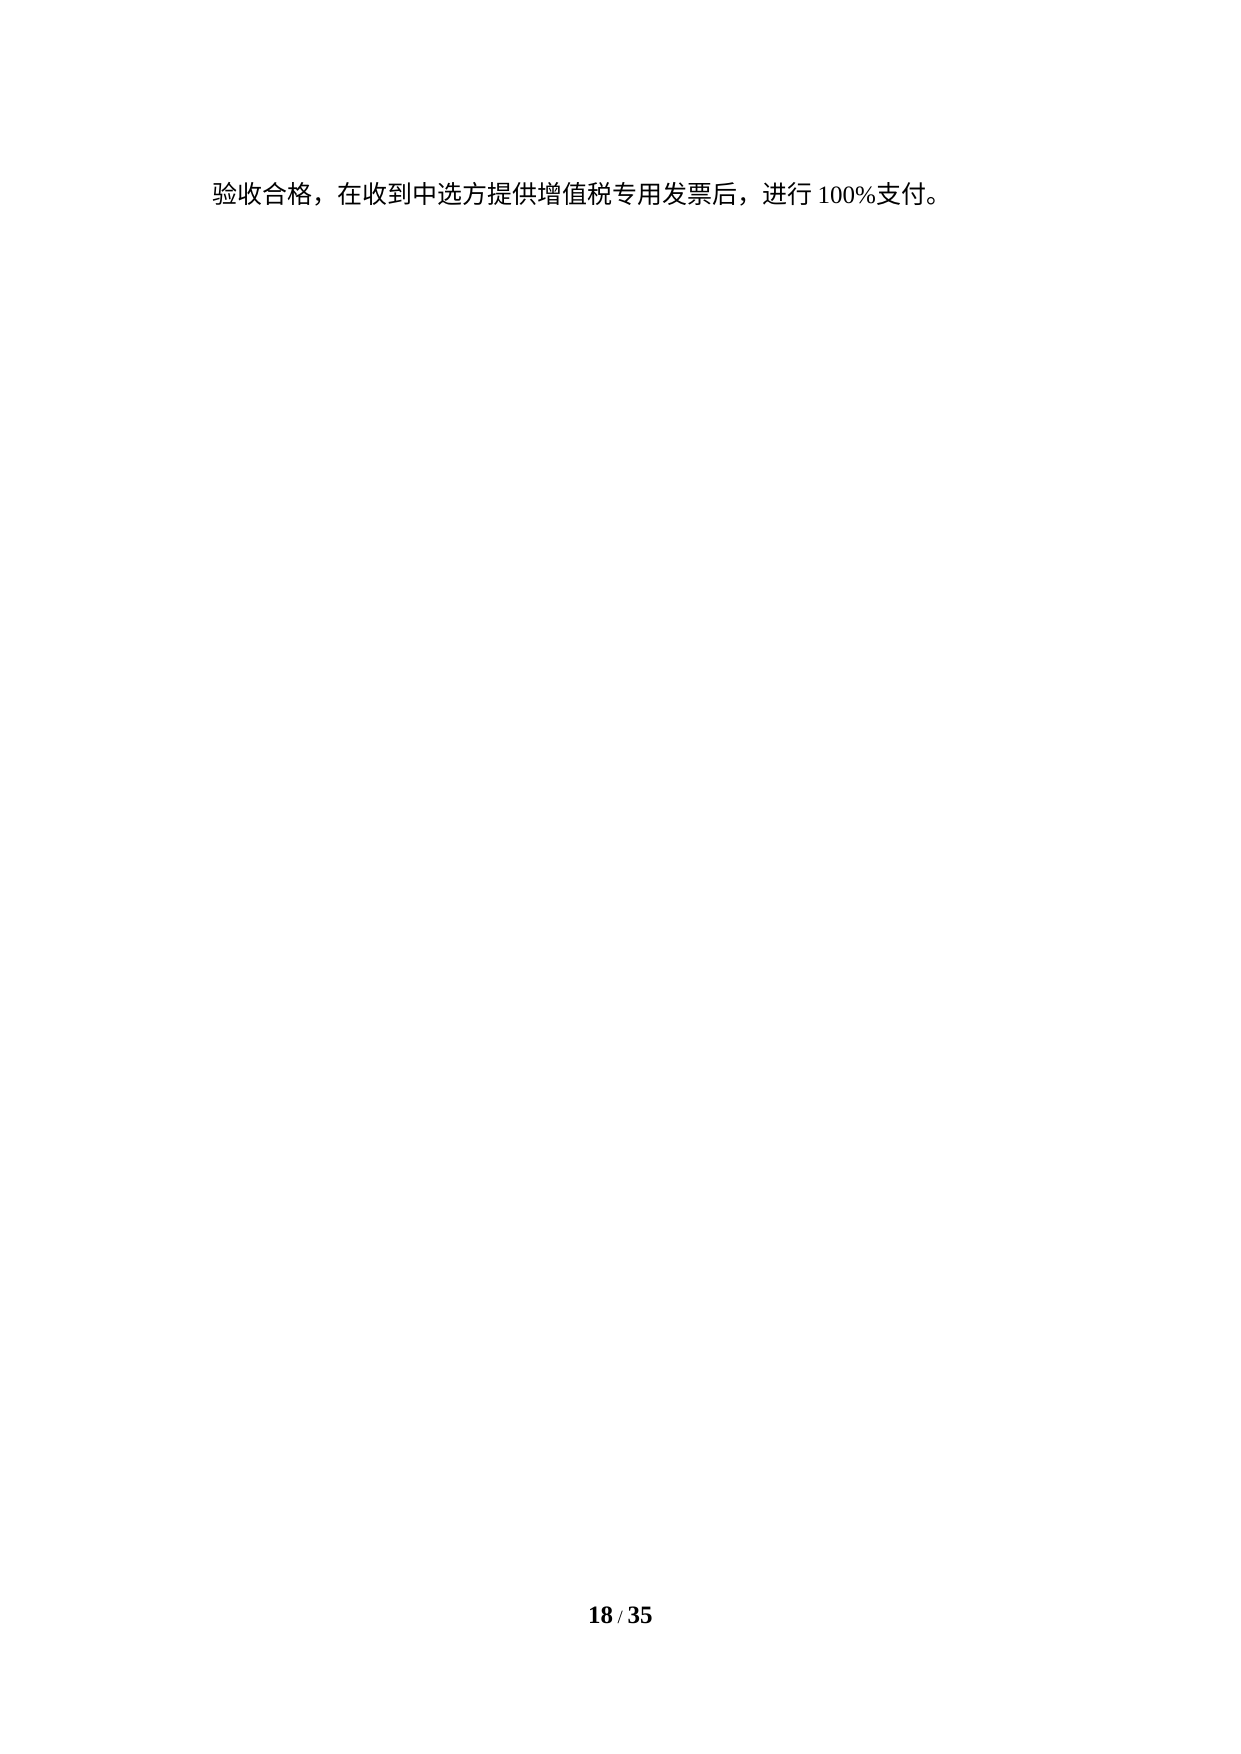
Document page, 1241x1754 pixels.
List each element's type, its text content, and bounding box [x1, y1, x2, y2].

text 验收合格，在收到中选方提供增值税专用发票后，进行100%支付。 [187, 160, 1053, 225]
